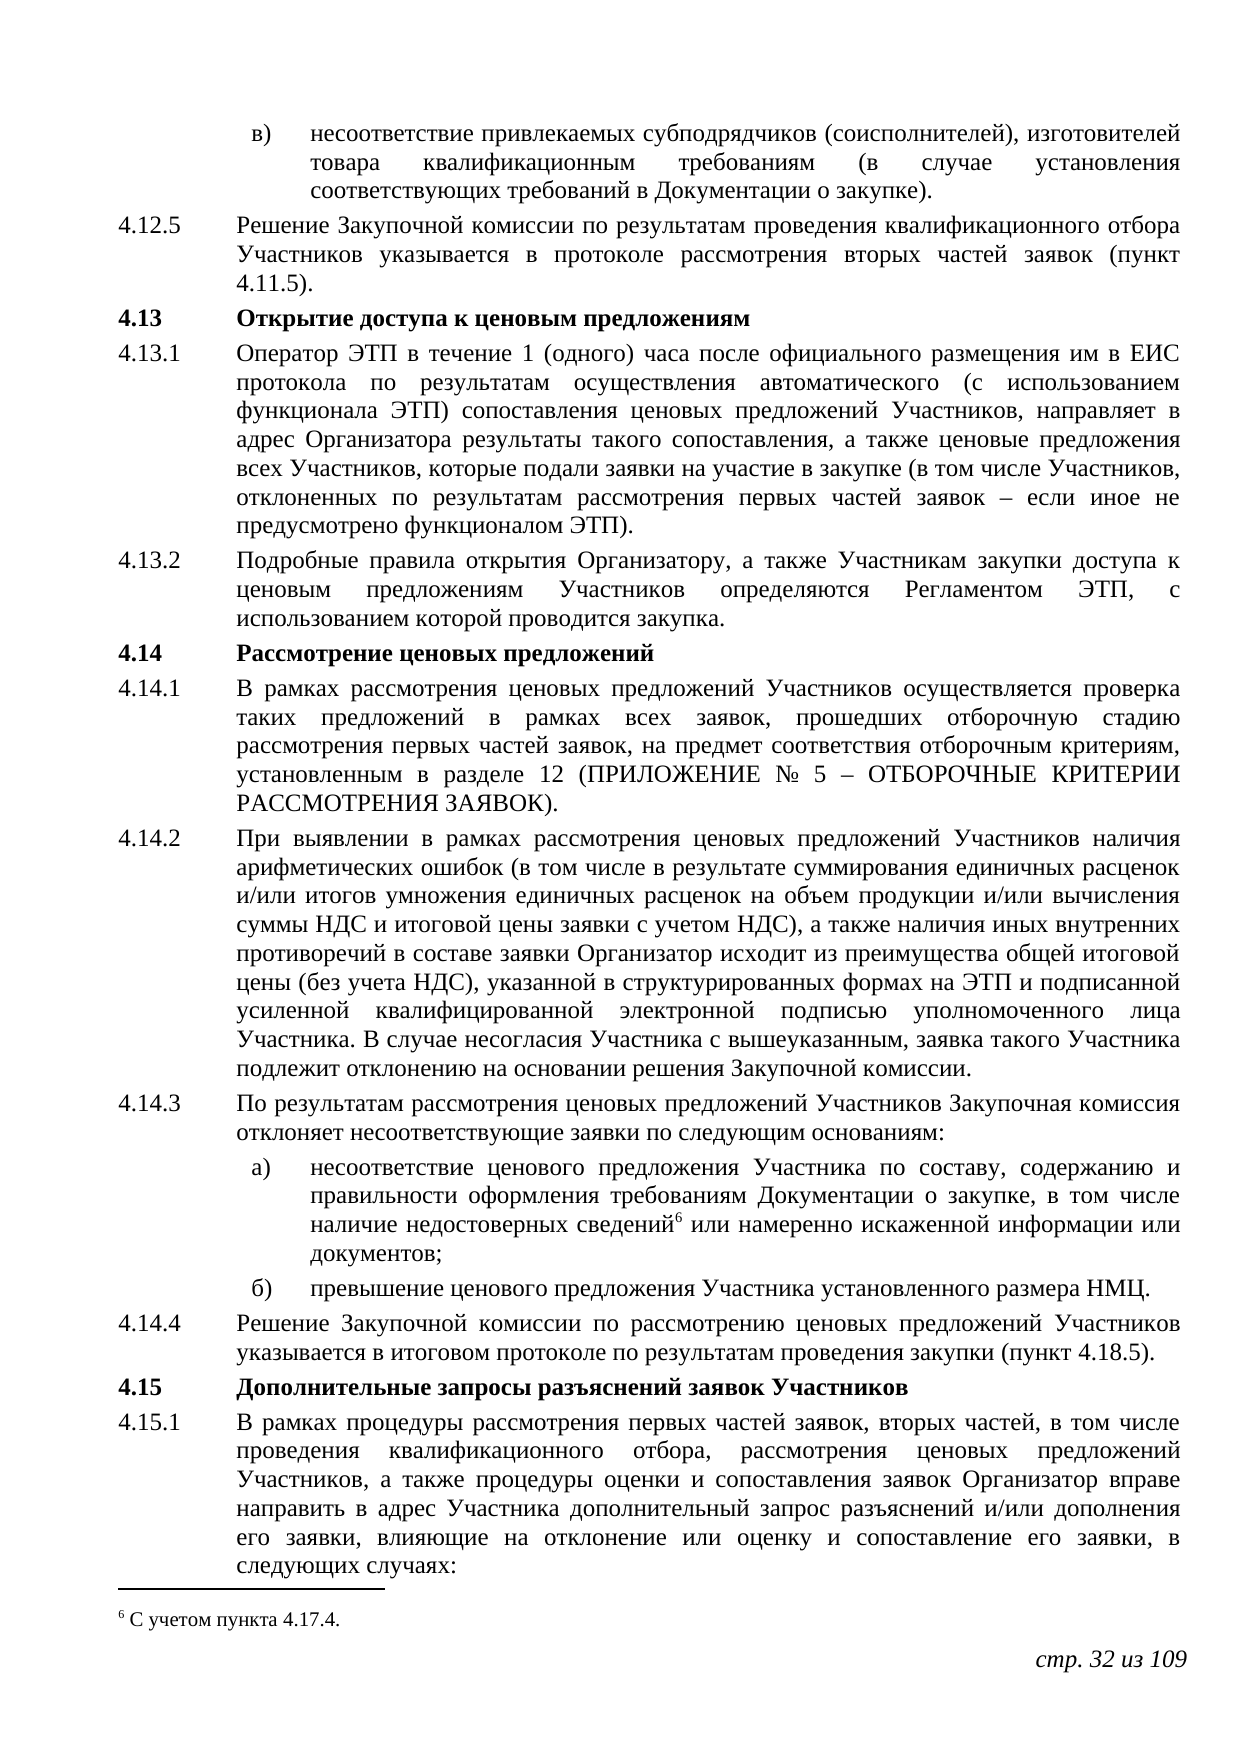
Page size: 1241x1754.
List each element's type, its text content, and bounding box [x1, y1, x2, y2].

subtitle Дополнительные запросы разъяснений заявок Участников [118, 1372, 1181, 1401]
text несоответствие привлекаемых субподрядчиков (соисполнителей), изготовителей товара квалификационным требованиям (в случае установления соответствующих требований в Документации о закупке). [251, 118, 1181, 204]
text В рамках процедуры рассмотрения первых частей заявок, вторых частей, в том числе проведения квалификационного отбора, рассмотрения ценовых предложений Участников, а также процедуры оценки и сопоставления заявок Организатор вправе направить в адрес Участника дополнительный запрос разъяснений и/или дополнения его заявки, влияющие на отклонение или оценку и сопоставление его заявки, в следующих случаях: [118, 1407, 1181, 1579]
text По результатам рассмотрения ценовых предложений Участников Закупочная комиссия отклоняет несоответствующие заявки по следующим основаниям: [118, 1088, 1181, 1146]
subtitle Открытие доступа к ценовым предложениям [118, 303, 1181, 332]
text Подробные правила открытия Организатору, а также Участникам закупки доступа к ценовым предложениям Участников определяются Регламентом ЭТП, с использованием которой проводится закупка. [118, 546, 1181, 632]
text несоответствие ценового предложения Участника по составу, содержанию и правильности оформления требованиям Документации о закупке, в том числе наличие недостоверных сведений или намеренно искаженной информации или документов; [251, 1152, 1181, 1267]
text При выявлении в рамках рассмотрения ценовых предложений Участников наличия арифметических ошибок (в том числе в результате суммирования единичных расценок и/или итогов умножения единичных расценок на объем продукции и/или вычисления суммы НДС и итоговой цены заявки с учетом НДС), а также наличия иных внутренних противоречий в составе заявки Организатор исходит из преимущества общей итоговой цены (без учета НДС), указанной в структурированных формах на ЭТП и подписанной усиленной квалифицированной электронной подписью уполномоченного лица Участника. В случае несогласия Участника с вышеуказанным, заявка такого Участника подлежит отклонению на основании решения Закупочной комиссии. [118, 823, 1181, 1082]
text Оператор ЭТП в течение 1 (одного) часа после официального размещения им в ЕИС протокола по результатам осуществления автоматического (с использованием функционала ЭТП) сопоставления ценовых предложений Участников, направляет в адрес Организатора результаты такого сопоставления, а также ценовые предложения всех Участников, которые подали заявки на участие в закупке (в том числе Участников, отклоненных по результатам рассмотрения первых частей заявок – если иное не предусмотрено функционалом ЭТП). [118, 338, 1181, 539]
text Решение Закупочной комиссии по рассмотрению ценовых предложений Участников указывается в итоговом протоколе по результатам проведения закупки (пункт 4.18.5). [118, 1308, 1181, 1366]
text В рамках рассмотрения ценовых предложений Участников осуществляется проверка таких предложений в рамках всех заявок, прошедших отборочную стадию рассмотрения первых частей заявок, на предмет соответствия отборочным критериям, установленным в разделе 12 (ПРИЛОЖЕНИЕ № 5 – ОТБОРОЧНЫЕ КРИТЕРИИ РАССМОТРЕНИЯ ЗАЯВОК). [118, 673, 1181, 817]
subtitle Рассмотрение ценовых предложений [118, 638, 1181, 667]
text превышение ценового предложения Участника установленного размера НМЦ. [251, 1273, 1181, 1302]
text Решение Закупочной комиссии по результатам проведения квалификационного отбора Участников указывается в протоколе рассмотрения вторых частей заявок (пункт 4.11.5). [118, 211, 1181, 297]
